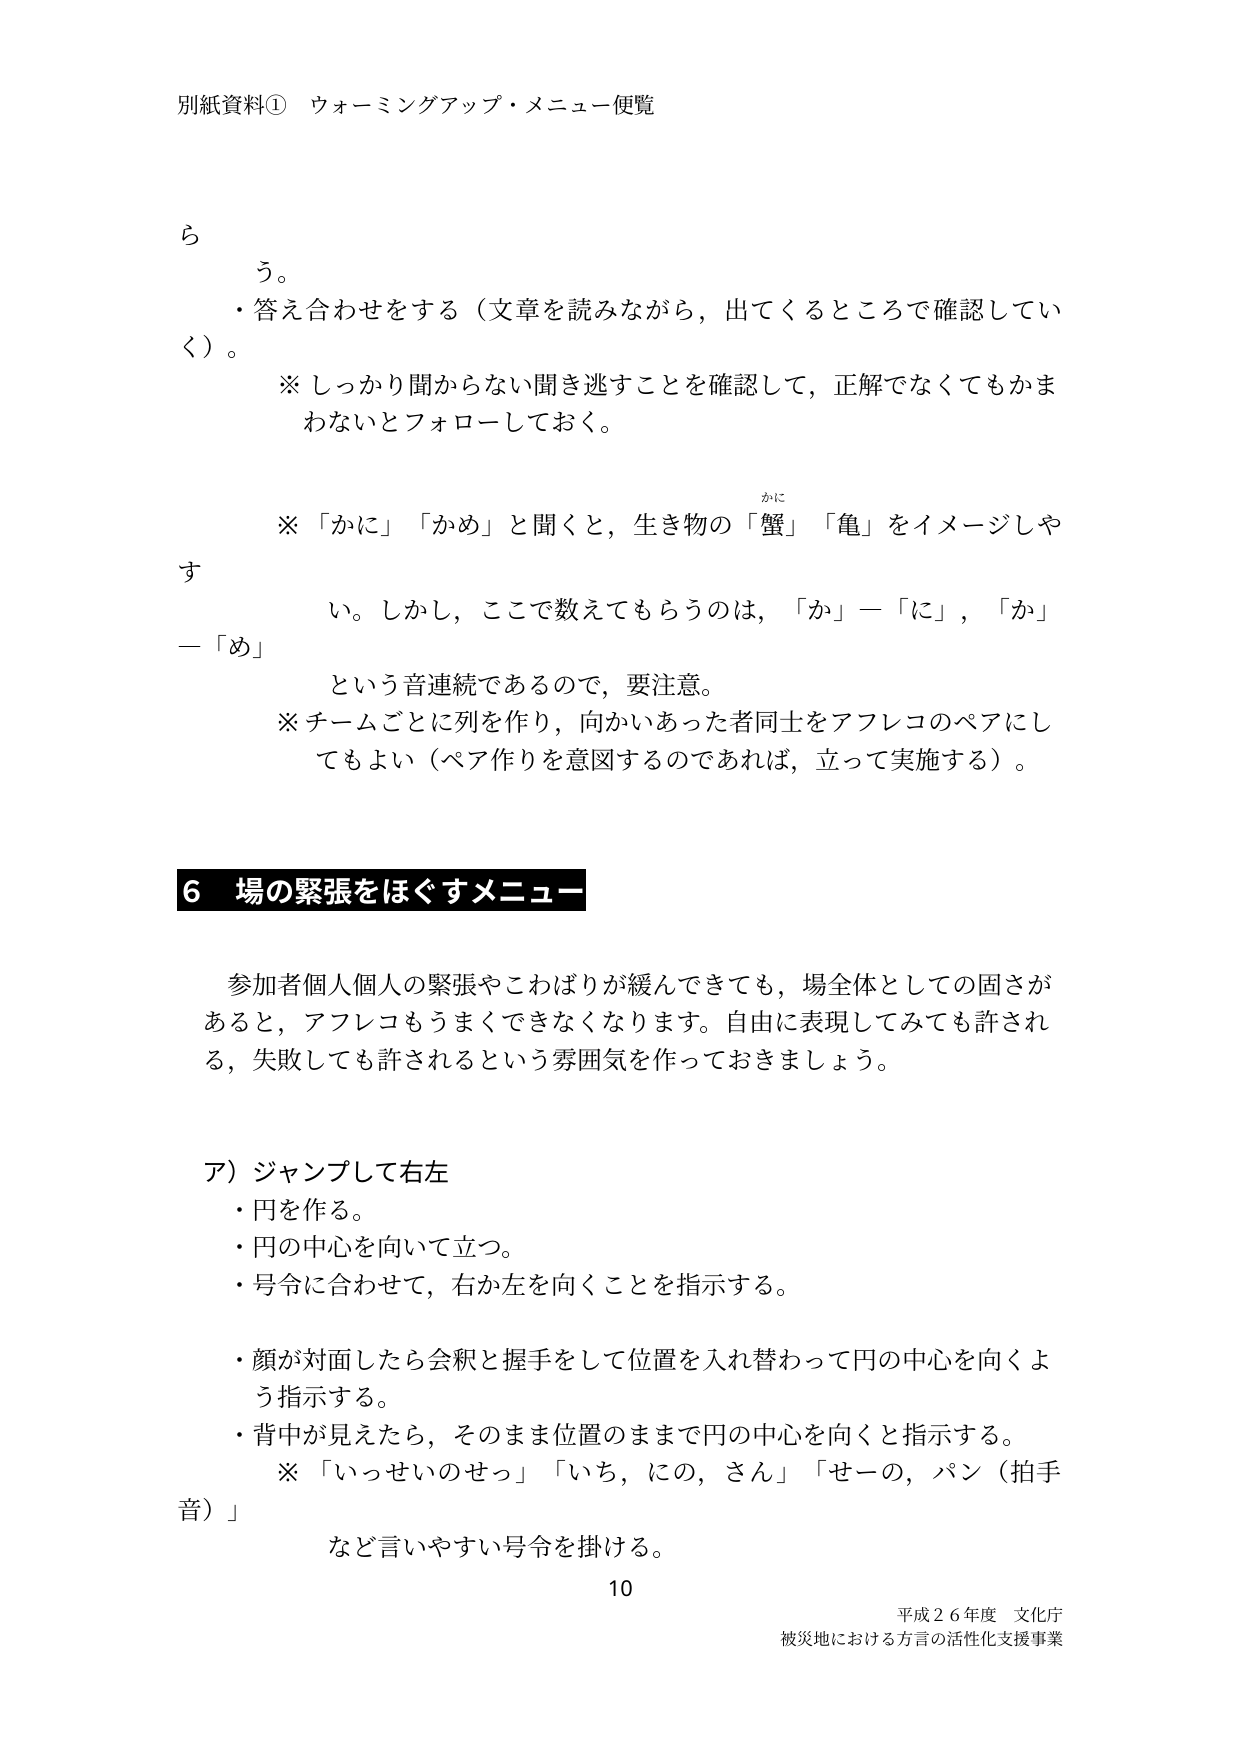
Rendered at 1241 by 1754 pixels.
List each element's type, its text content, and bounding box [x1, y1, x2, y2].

text ・答え合わせをする（文章を読みながら，出てくるところで確認していく）。 [177, 290, 1063, 365]
text ※ しっかり聞からない聞き逃すことを確認して，正解でなくてもかま [177, 365, 1063, 402]
text ・背中が見えたら，そのまま位置のままで円の中心を向くと指示する。 [177, 1415, 1063, 1452]
text ・円の中心を向いて立つ。 [177, 1227, 1063, 1265]
text ※ 「いっせいのせっ」「いち，にの，さん」「せーの，パン（拍手音）」 [177, 1452, 1063, 1527]
text ６ 場の緊張をほぐすメニュー [177, 852, 1063, 927]
text あると，アフレコもうまくできなくなります。自由に表現してみても許され [177, 1002, 1063, 1040]
text ア）ジャンプして右左 [177, 1152, 1063, 1190]
text う。 [177, 252, 1063, 290]
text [177, 215, 1063, 252]
text てもよい（ペア作りを意図するのであれば，立って実施する）。 [177, 740, 1063, 777]
text 参加者個人個人の緊張やこわばりが緩んできても，場全体としての固さが [177, 965, 1063, 1002]
text る，失敗しても許されるという雰囲気を作っておきましょう。 [177, 1040, 1063, 1077]
text など言いやすい号令を掛ける。 [177, 1527, 1063, 1565]
text い。しかし，ここで数えてもらうのは，「か」―「に」，「か」―「め」 [177, 590, 1063, 665]
text ・円を作る。 [177, 1190, 1063, 1227]
text う指示する。 [177, 1377, 1063, 1415]
text ・顔が対面したら会釈と握手をして位置を入れ替わって円の中心を向くよ [177, 1340, 1063, 1377]
text わないとフォローしておく。 [177, 402, 1063, 440]
text という音連続であるので，要注意。 [177, 665, 1063, 702]
text ・号令に合わせて，右か左を向くことを指示する。 [177, 1265, 1063, 1302]
text ※ 「かに」「かめ」と聞くと，生き物の「」「亀」をイメージしやす [177, 477, 1063, 590]
text ※ チームごとに列を作り，向かいあった者同士をアフレコのペアにし [177, 702, 1063, 740]
